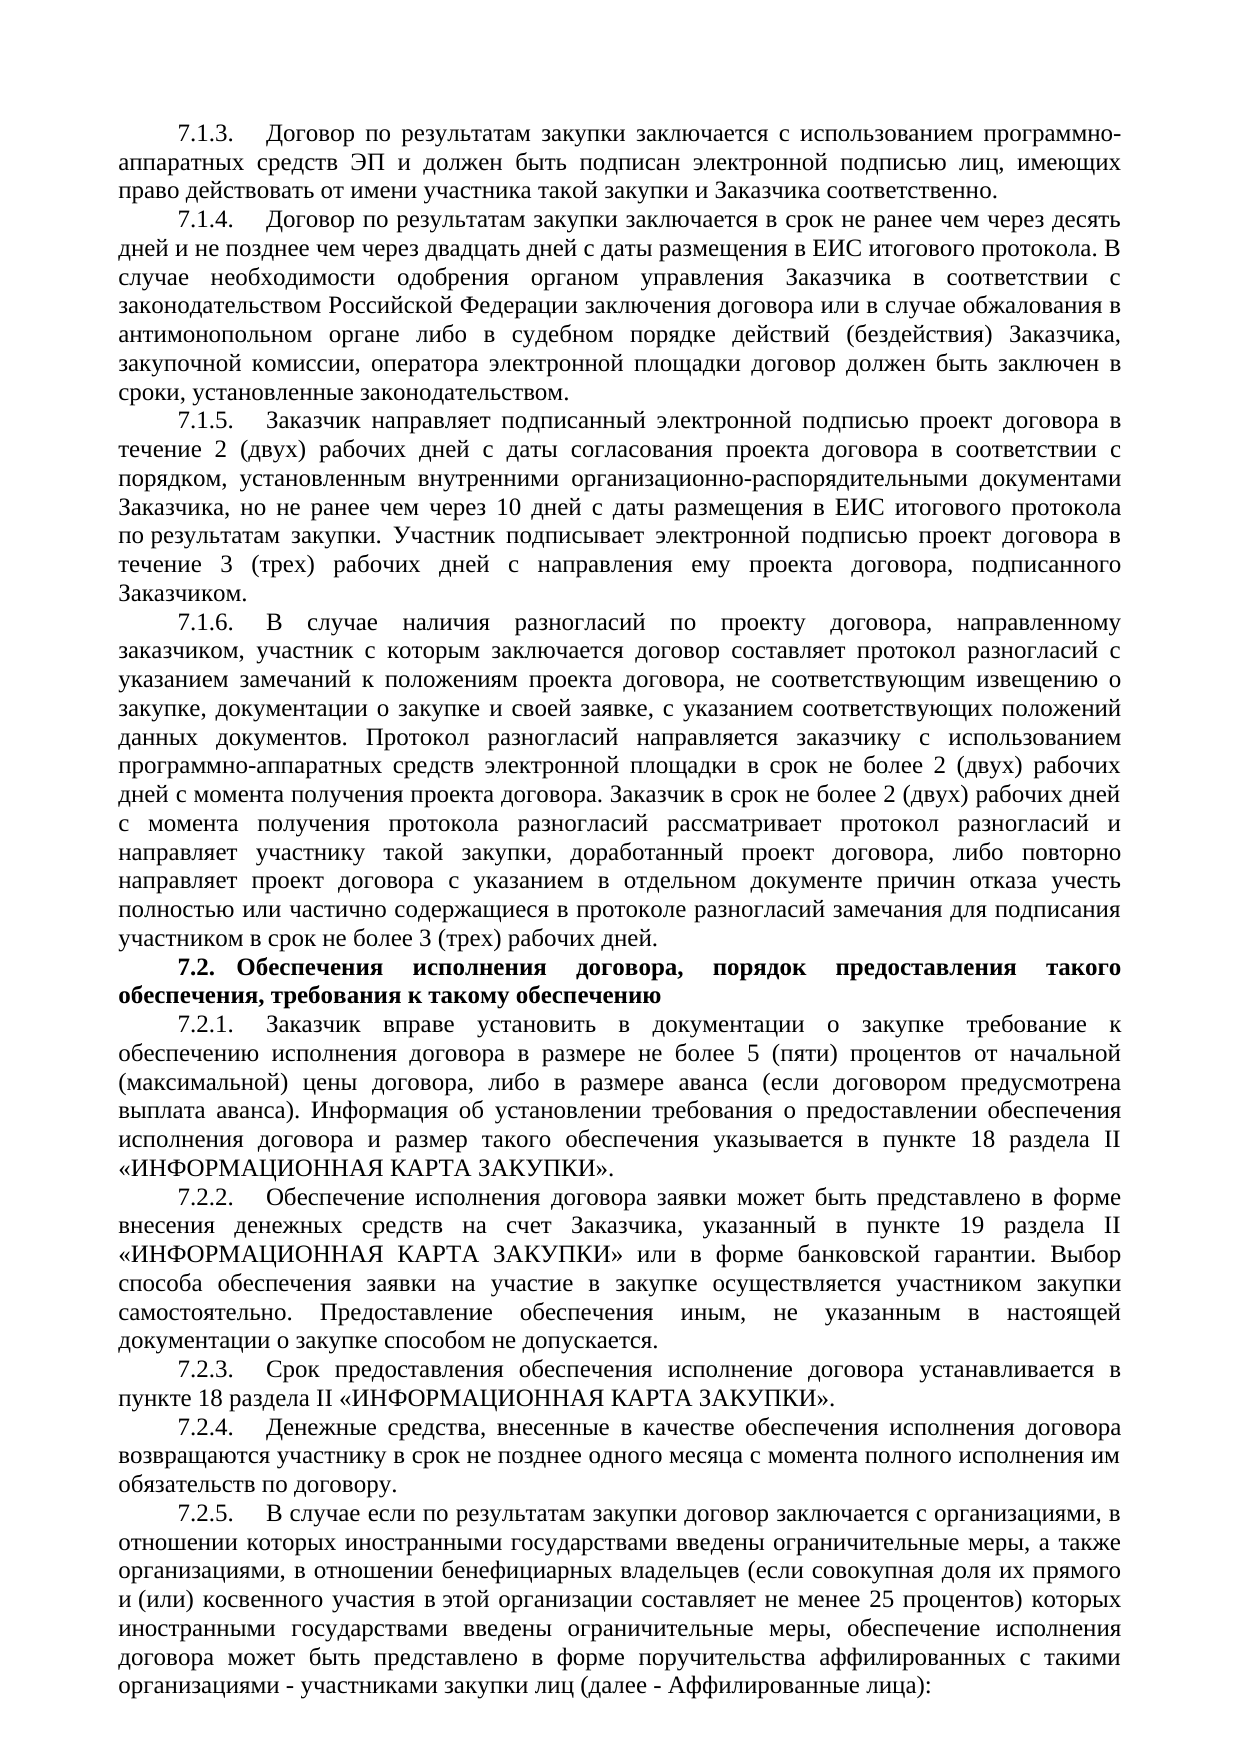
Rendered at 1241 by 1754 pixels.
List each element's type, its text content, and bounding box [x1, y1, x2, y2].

subtitle Обеспечение исполнения договора заявки может быть представлено в форме внесения денежных средств на счет Заказчика, указанный в пункте 19 раздела II «ИНФОРМАЦИОННАЯ КАРТА ЗАКУПКИ» или в форме банковской гарантии. Выбор способа обеспечения заявки на участие в закупке осуществляется участником закупки самостоятельно. Предоставление обеспечения иным, не указанным в настоящей документации о закупке способом не допускается. [118, 1182, 1122, 1354]
subtitle Обеспечения исполнения договора, порядок предоставления такого обеспечения, требования к такому обеспечению [118, 952, 1122, 1009]
subtitle В случае если по результатам закупки договор заключается с организациями, в отношении которых иностранными государствами введены ограничительные меры, а также организациями, в отношении бенефициарных владельцев (если совокупная доля их прямого и (или) косвенного участия в этой организации составляет не менее 25 процентов) которых иностранными государствами введены ограничительные меры, обеспечение исполнения договора может быть представлено в форме поручительства аффилированных с такими организациями - участниками закупки лиц (далее - Аффилированные лица): [118, 1498, 1122, 1699]
subtitle Договор по результатам закупки заключается с использованием программно-аппаратных средств ЭП и должен быть подписан электронной подписью лиц, имеющих право действовать от имени участника такой закупки и Заказчика соответственно. [118, 118, 1122, 204]
subtitle В случае наличия разногласий по проекту договора, направленному заказчиком, участник с которым заключается договор составляет протокол разногласий с указанием замечаний к положениям проекта договора, не соответствующим извещению о закупке, документации о закупке и своей заявке, с указанием соответствующих положений данных документов. Протокол разногласий направляется заказчику с использованием программно-аппаратных средств электронной площадки в срок не более 2 (двух) рабочих дней с момента получения проекта договора. Заказчик в срок не более 2 (двух) рабочих дней с момента получения протокола разногласий рассматривает протокол разногласий и направляет участнику такой закупки, доработанный проект договора, либо повторно направляет проект договора с указанием в отдельном документе причин отказа учесть полностью или частично содержащиеся в протоколе разногласий замечания для подписания участником в срок не более 3 (трех) рабочих дней. [118, 607, 1122, 952]
subtitle Срок предоставления обеспечения исполнение договора устанавливается в пункте 18 раздела II «ИНФОРМАЦИОННАЯ КАРТА ЗАКУПКИ». [118, 1354, 1122, 1412]
subtitle Заказчик вправе установить в документации о закупке требование к обеспечению исполнения договора в размере не более 5 (пяти) процентов от начальной (максимальной) цены договора, либо в размере аванса (если договором предусмотрена выплата аванса). Информация об установлении требования о предоставлении обеспечения исполнения договора и размер такого обеспечения указывается в пункте 18 раздела II «ИНФОРМАЦИОННАЯ КАРТА ЗАКУПКИ». [118, 1009, 1122, 1182]
subtitle Заказчик направляет подписанный электронной подписью проект договора в течение 2 (двух) рабочих дней с даты согласования проекта договора в соответствии с порядком, установленным внутренними организационно-распорядительными документами Заказчика, но не ранее чем через 10 дней с даты размещения в ЕИС итогового протокола по результатам закупки. Участник подписывает электронной подписью проект договора в течение 3 (трех) рабочих дней с направления ему проекта договора, подписанного Заказчиком. [118, 406, 1122, 607]
subtitle Денежные средства, внесенные в качестве обеспечения исполнения договора возвращаются участнику в срок не позднее одного месяца с момента полного исполнения им обязательств по договору. [118, 1412, 1122, 1498]
subtitle Договор по результатам закупки заключается в срок не ранее чем через десять дней и не позднее чем через двадцать дней с даты размещения в ЕИС итогового протокола. В случае необходимости одобрения органом управления Заказчика в соответствии с законодательством Российской Федерации заключения договора или в случае обжалования в антимонопольном органе либо в судебном порядке действий (бездействия) Заказчика, закупочной комиссии, оператора электронной площадки договор должен быть заключен в сроки, установленные законодательством. [118, 204, 1122, 406]
